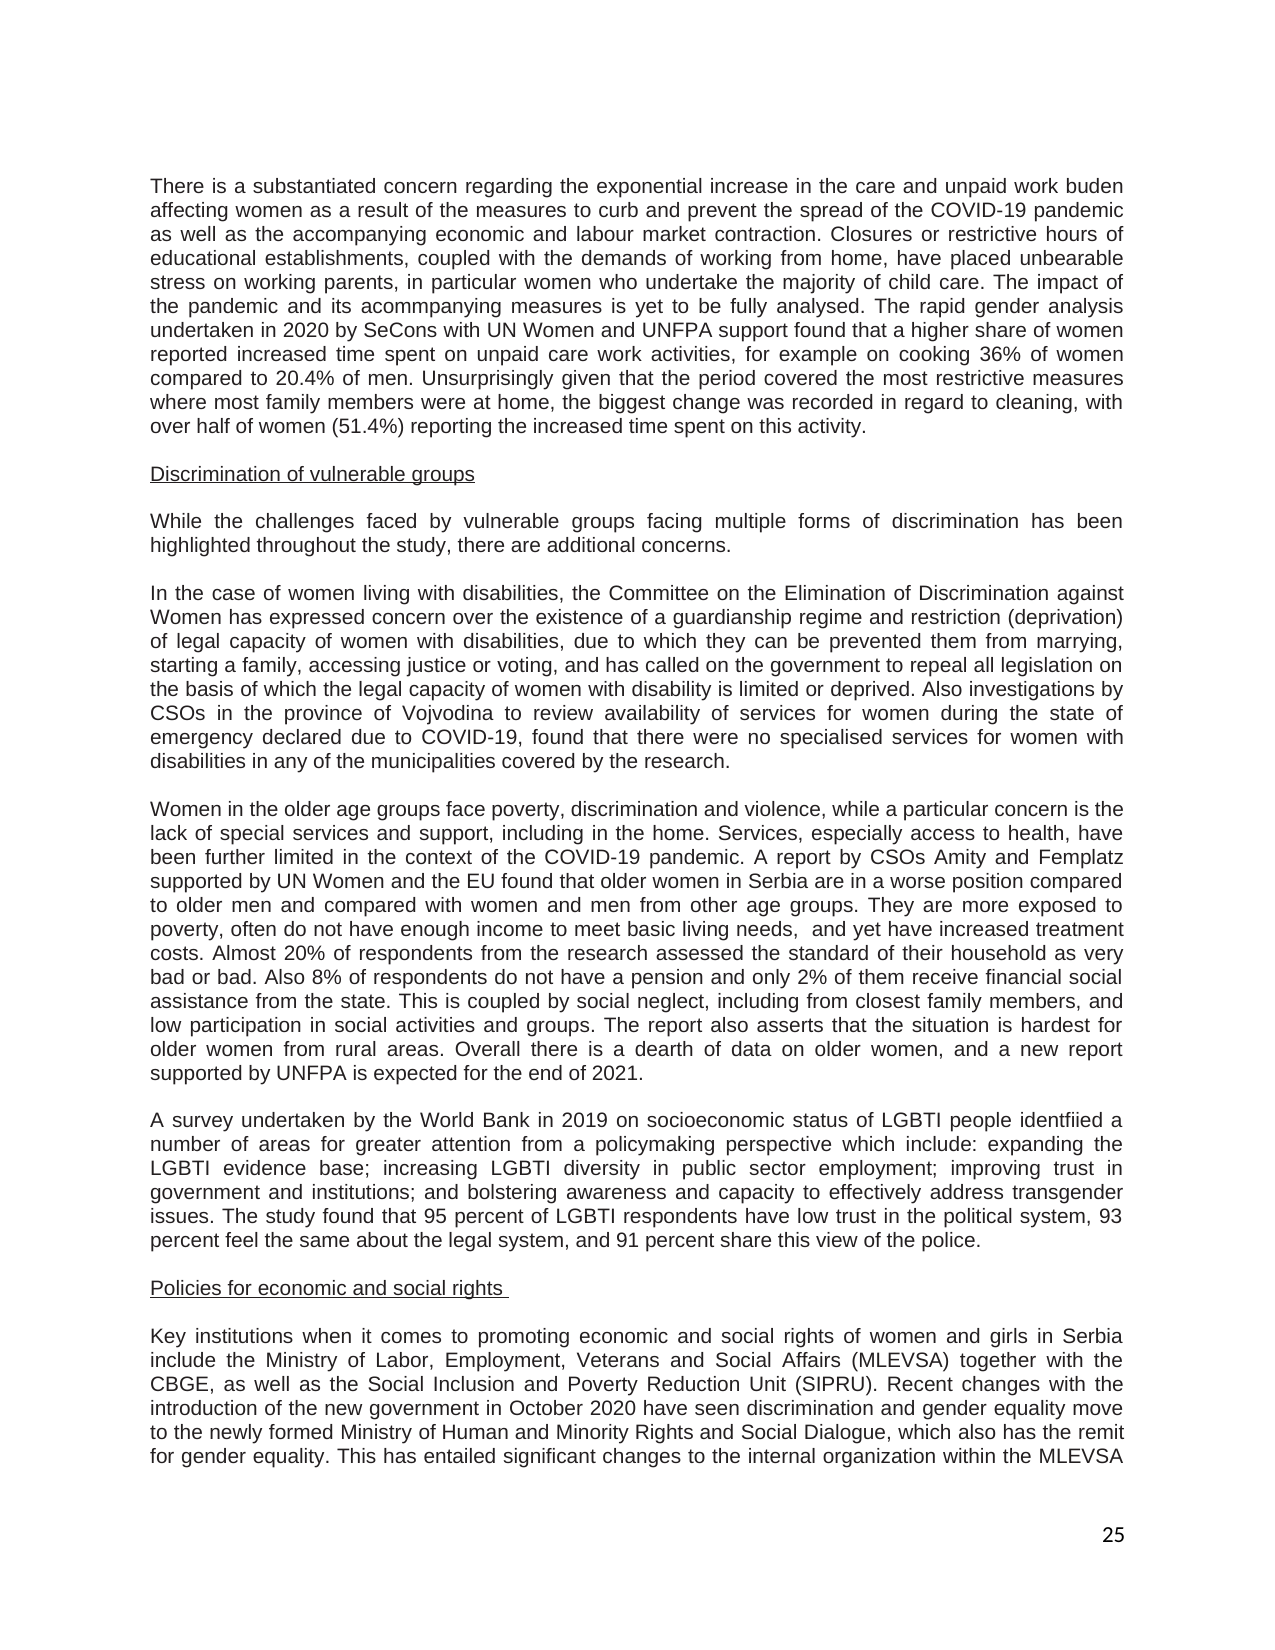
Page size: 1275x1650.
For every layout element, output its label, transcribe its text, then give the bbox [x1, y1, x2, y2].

text A survey undertaken by the World Bank in 2019 on socioeconomic status of LGBTI people identfiied a number of areas for greater attention from a policymaking perspective which include: expanding the LGBTI evidence base; increasing LGBTI diversity in public sector employment; improving trust in government and institutions; and bolstering awareness and capacity to effectively address transgender issues. The study found that 95 percent of LGBTI respondents have low trust in the political system, 93 percent feel the same about the legal system, and 91 percent share this view of the police. [150, 1108, 1125, 1252]
text There is a substantiated concern regarding the exponential increase in the care and unpaid work buden affecting women as a result of the measures to curb and prevent the spread of the COVID-19 pandemic as well as the accompanying economic and labour market contraction. Closures or restrictive hours of educational establishments, coupled with the demands of working from home, have placed unbearable stress on working parents, in particular women who undertake the majority of child care. The impact of the pandemic and its acommpanying measures is yet to be fully analysed. The rapid gender analysis undertaken in 2020 by SeCons with UN Women and UNFPA support found that a higher share of women reported increased time spent on unpaid care work activities, for example on cooking 36% of women compared to 20.4% of men. Unsurprisingly given that the period covered the most restrictive measures where most family members were at home, the biggest change was recorded in regard to cleaning, with over half of women (51.4%) reporting the increased time spent on this activity. [150, 174, 1125, 437]
text In the case of women living with disabilities, the Committee on the Elimination of Discrimination against Women has expressed concern over the existence of a guardianship regime and restriction (deprivation) of legal capacity of women with disabilities, due to which they can be prevented them from marrying, starting a family, accessing justice or voting, and has called on the government to repeal all legislation on the basis of which the legal capacity of women with disability is limited or deprived. Also investigations by CSOs in the province of Vojvodina to review availability of services for women during the state of emergency declared due to COVID-19, found that there were no specialised services for women with disabilities in any of the municipalities covered by the research. [150, 581, 1125, 773]
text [150, 1324, 1125, 1468]
text Policies for economic and social rights [150, 1276, 1125, 1300]
text Discrimination of vulnerable groups [150, 461, 1125, 485]
text Women in the older age groups face poverty, discrimination and violence, while a particular concern is the lack of special services and support, including in the home. Services, especially access to health, have been further limited in the context of the COVID-19 pandemic. A report by CSOs Amity and Femplatz supported by UN Women and the EU found that older women in Serbia are in a worse position compared to older men and compared with women and men from other age groups. They are more exposed to poverty, often do not have enough income to meet basic living needs, and yet have increased treatment costs. Almost 20% of respondents from the research assessed the standard of their household as very bad or bad. Also 8% of respondents do not have a pension and only 2% of them receive financial social assistance from the state. This is coupled by social neglect, including from closest family members, and low participation in social activities and groups. The report also asserts that the situation is hardest for older women from rural areas. Overall there is a dearth of data on older women, and a new report supported by UNFPA is expected for the end of 2021. [150, 797, 1125, 1084]
text While the challenges faced by vulnerable groups facing multiple forms of discrimination has been highlighted throughout the study, there are additional concerns. [150, 509, 1125, 557]
